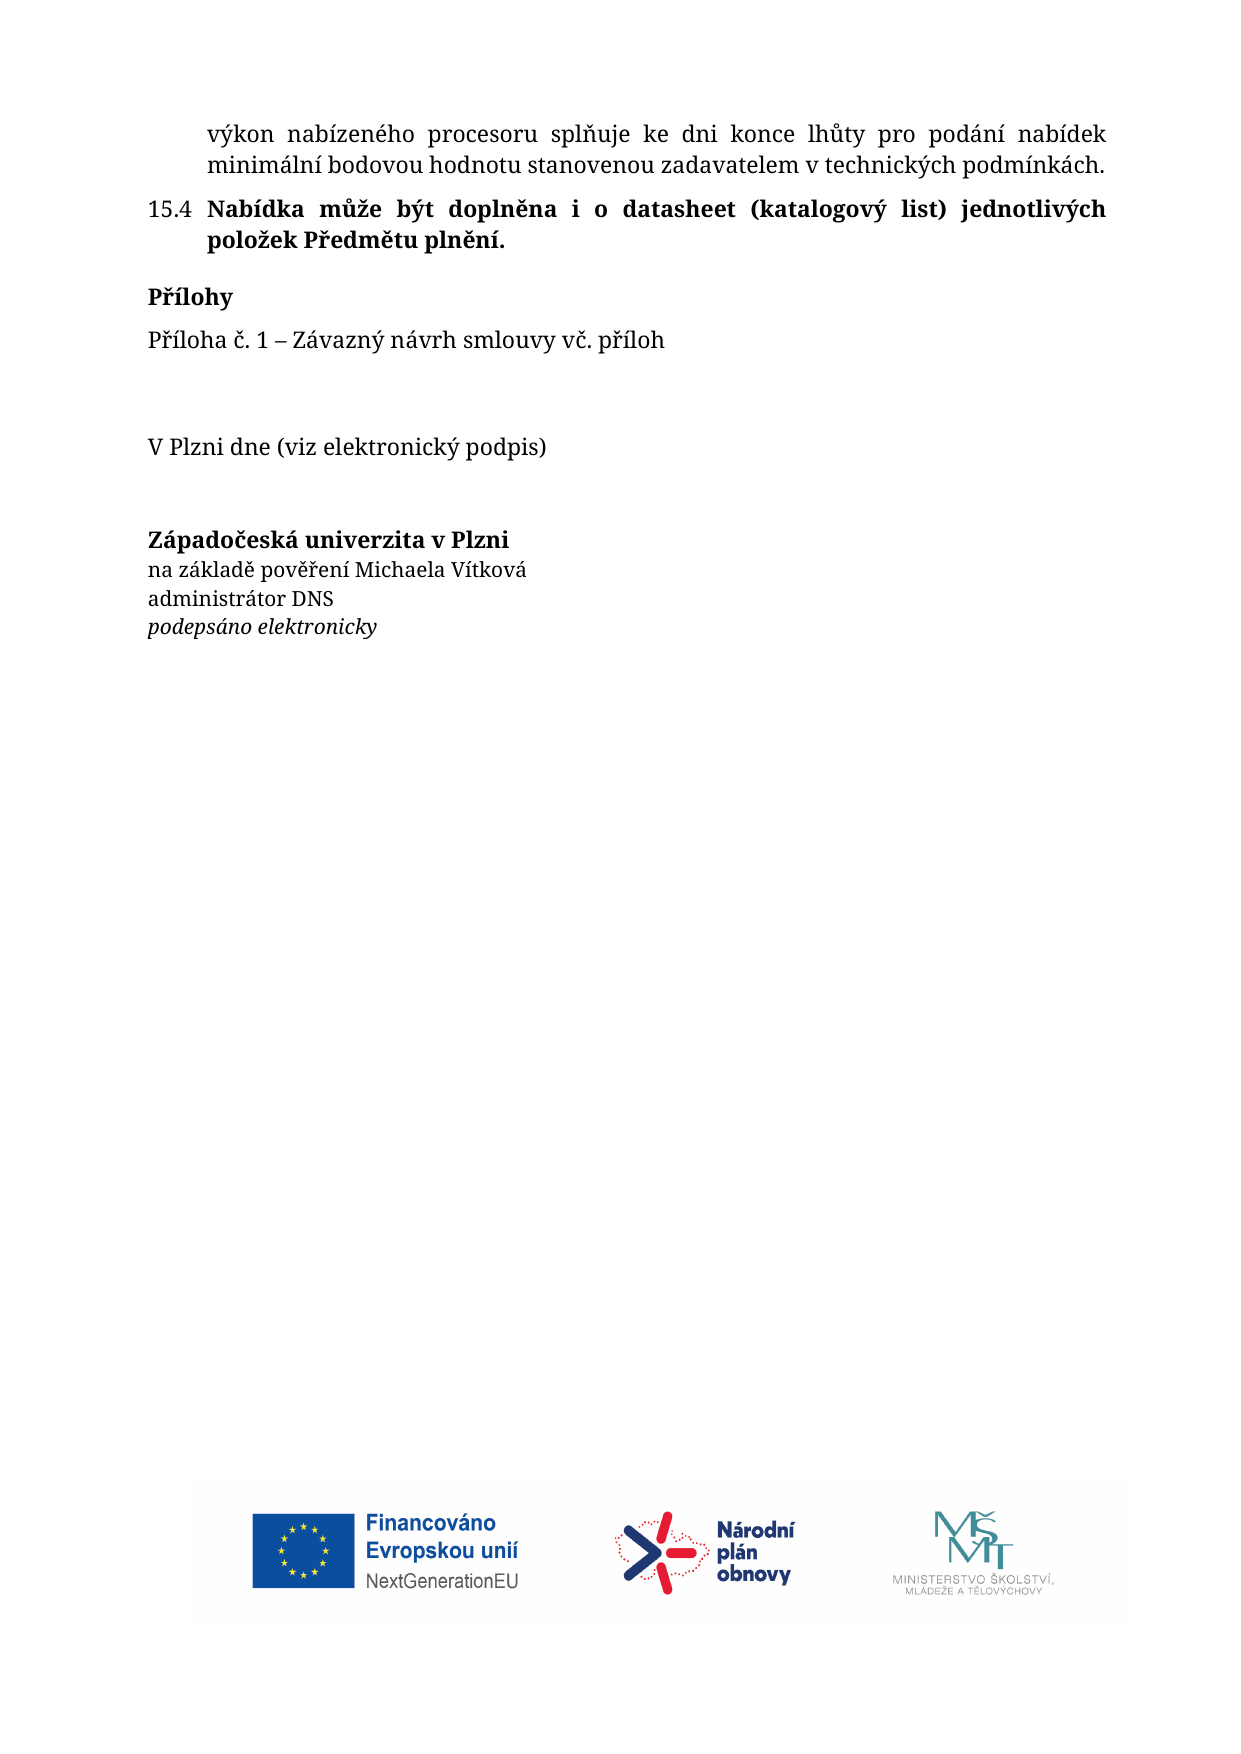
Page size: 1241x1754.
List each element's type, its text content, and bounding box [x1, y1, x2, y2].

subtitle Přílohy [148, 281, 1107, 312]
list Nabídka může být doplněna i o datasheet (katalogový list) jednotlivých položek Předmětu plnění. [148, 193, 1107, 256]
text administrátor DNS [148, 584, 1107, 612]
text Příloha č. 1 – Závazný návrh smlouvy vč. příloh [148, 324, 1107, 356]
text podepsáno elektronicky [148, 612, 1107, 641]
text Západočeská univerzita v Plzni [148, 524, 1107, 556]
text V Plzni dne (viz elektronický podpis) [148, 431, 1107, 462]
picture [192, 1479, 1127, 1627]
text na základě pověření Michaela Vítková [148, 556, 1107, 584]
